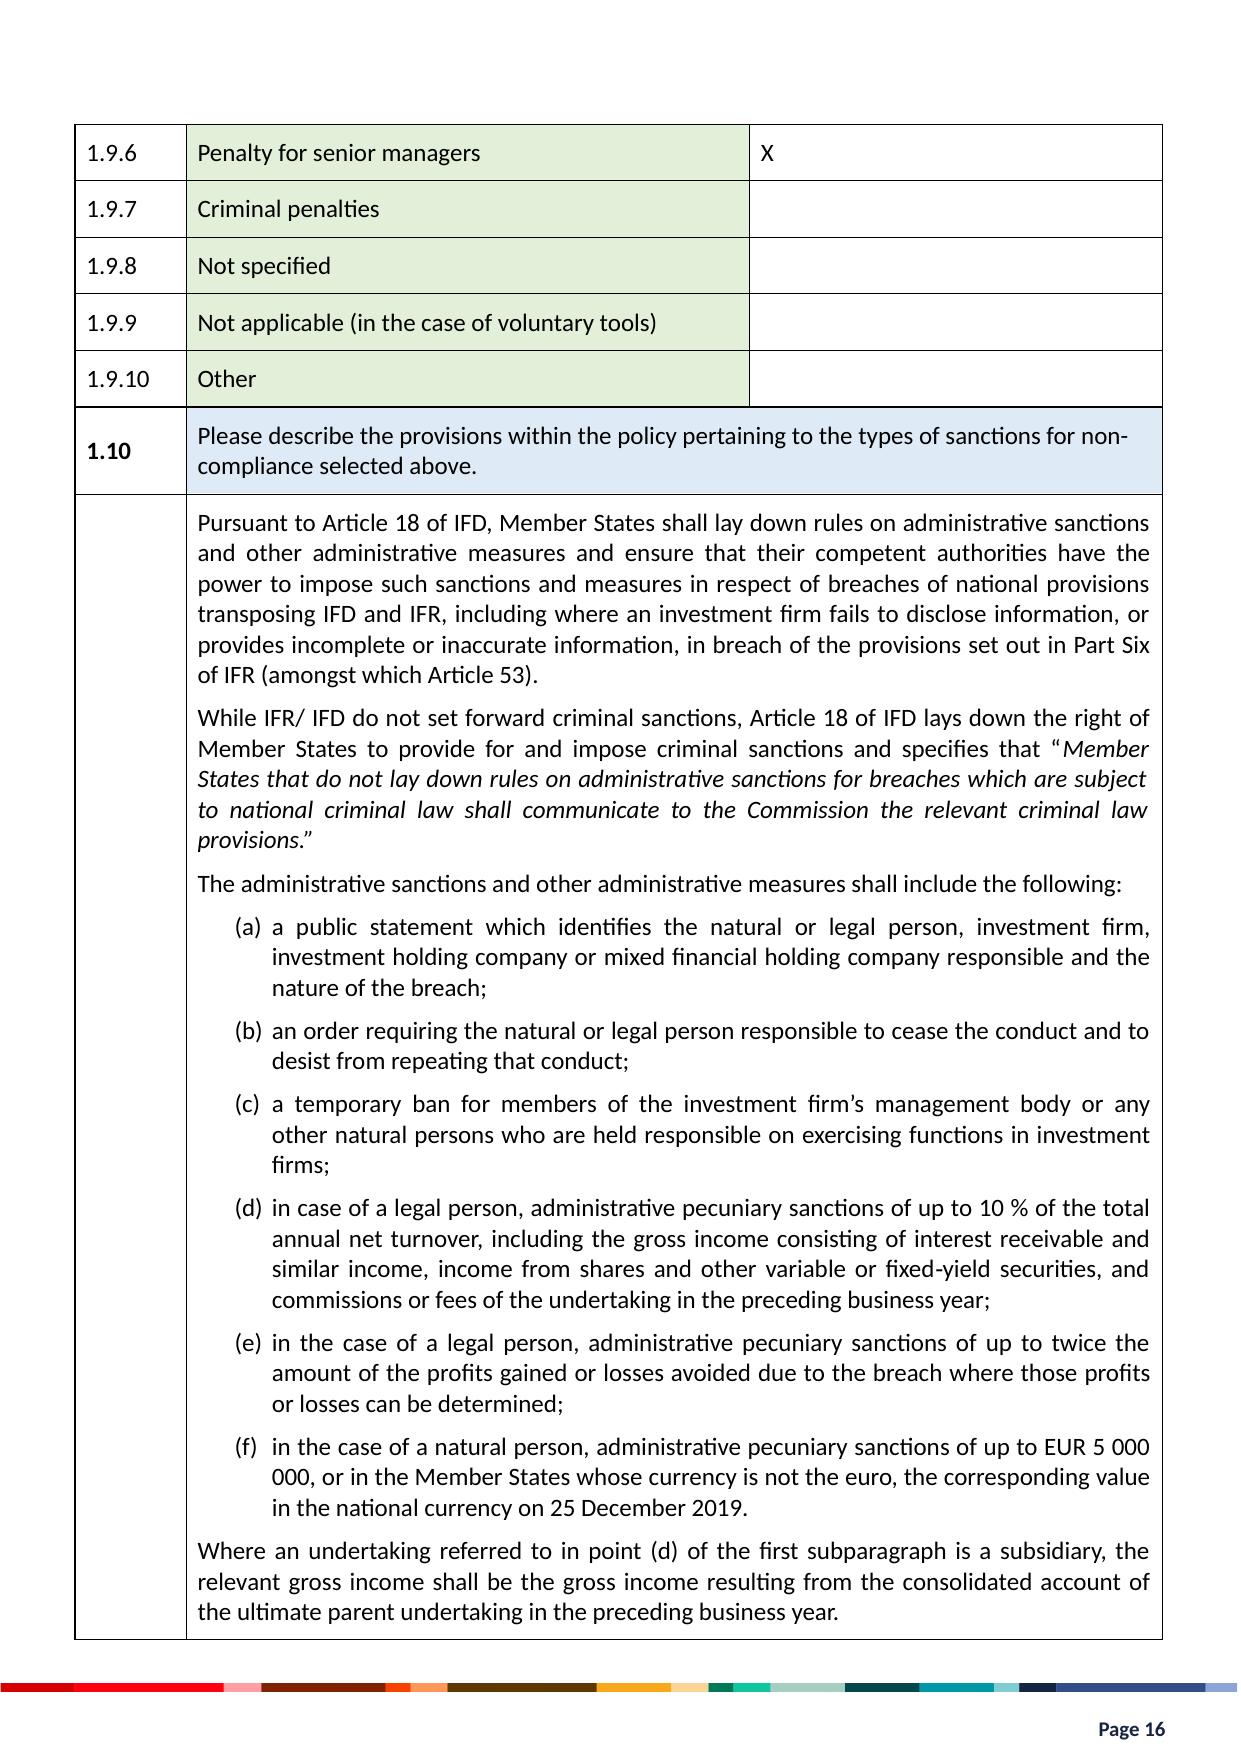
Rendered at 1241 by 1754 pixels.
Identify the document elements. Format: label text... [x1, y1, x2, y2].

table_cell [750, 238, 1162, 293]
table_cell 1.9.9 [76, 294, 186, 350]
table_cell 1.10 [76, 408, 186, 493]
table_cell 1.9.10 [76, 351, 186, 406]
table_cell Not specified [187, 238, 749, 293]
table_cell Please describe the provisions within the policy pertaining to the types of sanctions for non-compliance selected above. [187, 408, 1162, 493]
table_cell [750, 351, 1162, 406]
table_cell [750, 181, 1162, 237]
picture [0, 1683, 1236, 1692]
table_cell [187, 495, 1162, 1639]
table_cell 1.9.6 [76, 125, 186, 180]
table_cell [76, 495, 186, 1639]
table_cell 1.9.8 [76, 238, 186, 293]
table_cell 1.9.7 [76, 181, 186, 237]
table_cell Penalty for senior managers [187, 125, 749, 180]
table_cell Other [187, 351, 749, 406]
table_cell X [750, 125, 1162, 180]
table_cell Criminal penalties [187, 181, 749, 237]
table_cell [750, 294, 1162, 350]
table_cell Not applicable (in the case of voluntary tools) [187, 294, 749, 350]
